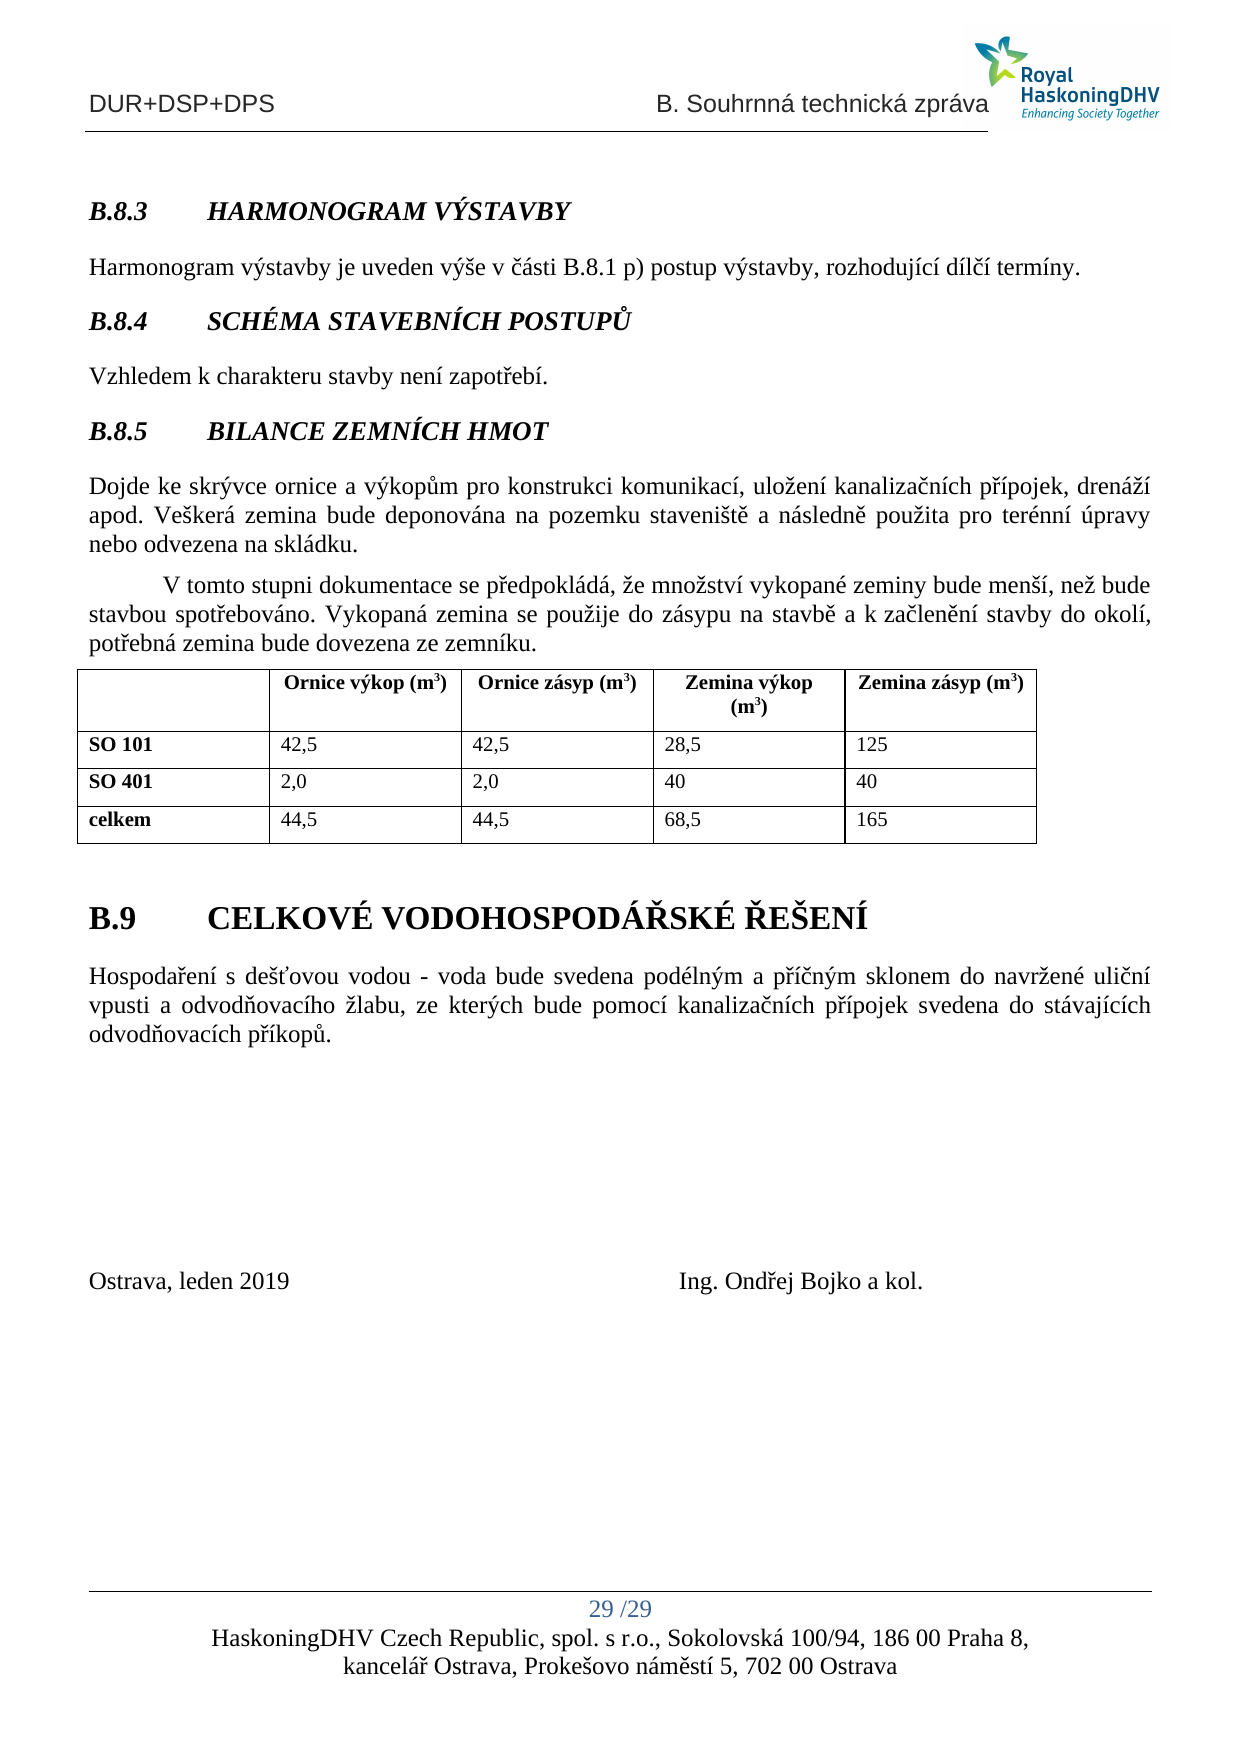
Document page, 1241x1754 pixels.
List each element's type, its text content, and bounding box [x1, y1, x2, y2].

text Vzhledem k charakteru stavby není zapotřebí. [89, 361, 1152, 390]
table_cell 42,5 [270, 732, 461, 768]
table_cell 68,5 [654, 807, 844, 843]
table_cell SO 401 [78, 769, 269, 806]
table_cell 28,5 [654, 732, 844, 768]
table_cell 125 [846, 732, 1036, 768]
table_cell 44,5 [270, 807, 461, 843]
subtitle B.8.5 Bilance zemních hmot [89, 415, 1152, 446]
table_header Ornice zásyp (m3) [462, 670, 653, 731]
subtitle B.8.3 Harmonogram výstavby [89, 195, 1152, 227]
table_cell 40 [654, 769, 844, 806]
text Ostrava, leden 2019 Ing. Ondřej Bojko a kol. [89, 1266, 1152, 1295]
text Harmonogram výstavby je uveden výše v části B.8.1 p) postup výstavby, rozhodující dílčí termíny. [89, 252, 1152, 280]
table_cell 42,5 [462, 732, 653, 768]
table_cell SO 101 [78, 732, 269, 768]
text Hospodaření s dešťovou vodou - voda bude svedena podélným a příčným sklonem do navržené uliční vpusti a odvodňovacího žlabu, ze kterých bude pomocí kanalizačních přípojek svedena do stávajících odvodňovacích příkopů. [89, 961, 1152, 1048]
table_cell 165 [846, 807, 1036, 843]
text V tomto stupni dokumentace se předpokládá, že množství vykopané zeminy bude menší, než bude stavbou spotřebováno. Vykopaná zemina se použije do zásypu na stavbě a k začlenění stavby do okolí, potřebná zemina bude dovezena ze zemníku. [89, 570, 1152, 656]
table_cell 44,5 [462, 807, 653, 843]
table_cell celkem [78, 807, 269, 843]
text Dojde ke skrývce ornice a výkopům pro konstrukci komunikací, uložení kanalizačních přípojek, drenáží apod. Veškerá zemina bude deponována na pozemku staveniště a následně použita pro terénní úpravy nebo odvezena na skládku. [89, 471, 1152, 558]
picture [963, 25, 1171, 132]
table_cell 2,0 [270, 769, 461, 806]
table_header [78, 670, 269, 731]
subtitle B.9 Celkové vodohospodářské řešení [89, 898, 1152, 936]
table_header Ornice výkop (m3) [270, 670, 461, 731]
table_header Zemina zásyp (m3) [846, 670, 1036, 731]
table_cell 40 [846, 769, 1036, 806]
table_cell 2,0 [462, 769, 653, 806]
table_header Zemina výkop (m3) [654, 670, 844, 731]
subtitle B.8.4 Schéma stavebních postupů [89, 305, 1152, 336]
